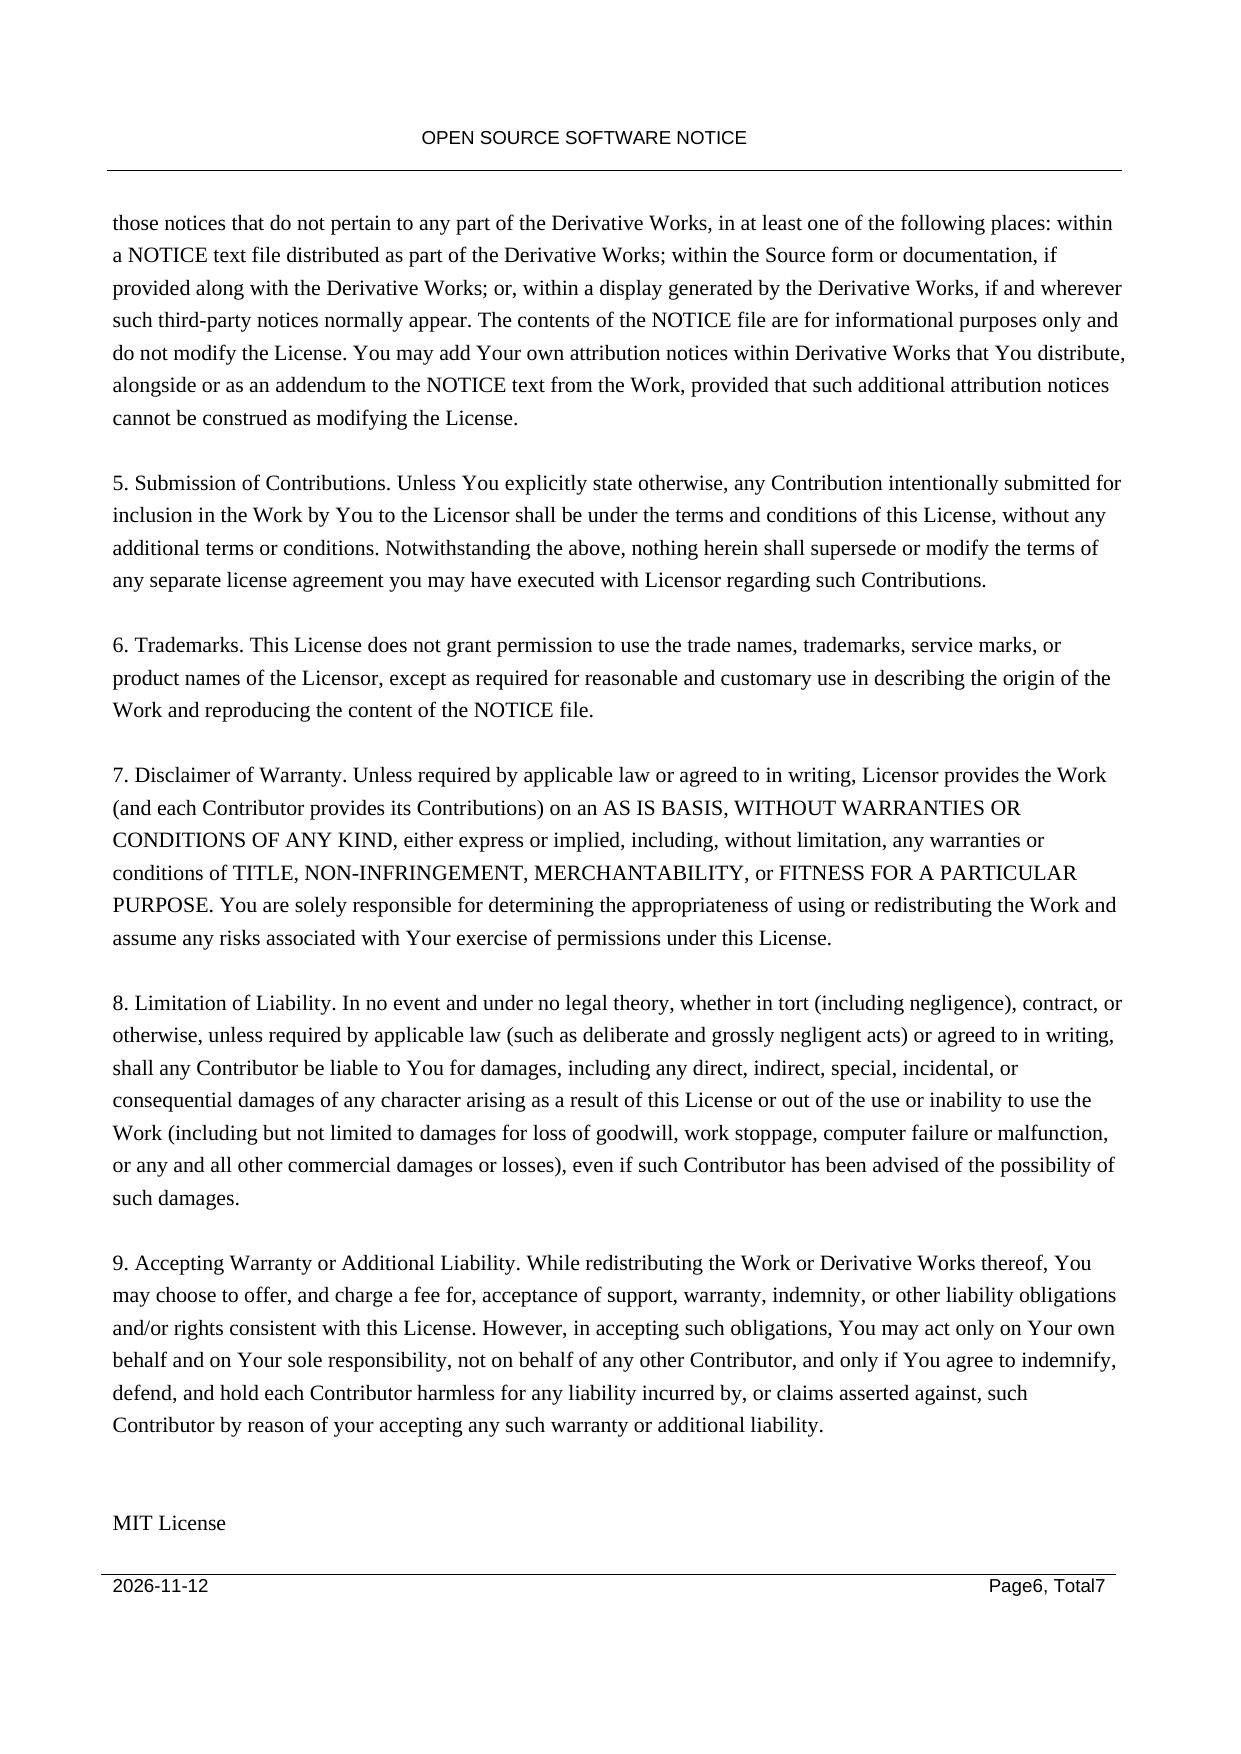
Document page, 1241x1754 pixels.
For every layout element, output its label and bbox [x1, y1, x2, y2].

text [112, 206, 1128, 1539]
